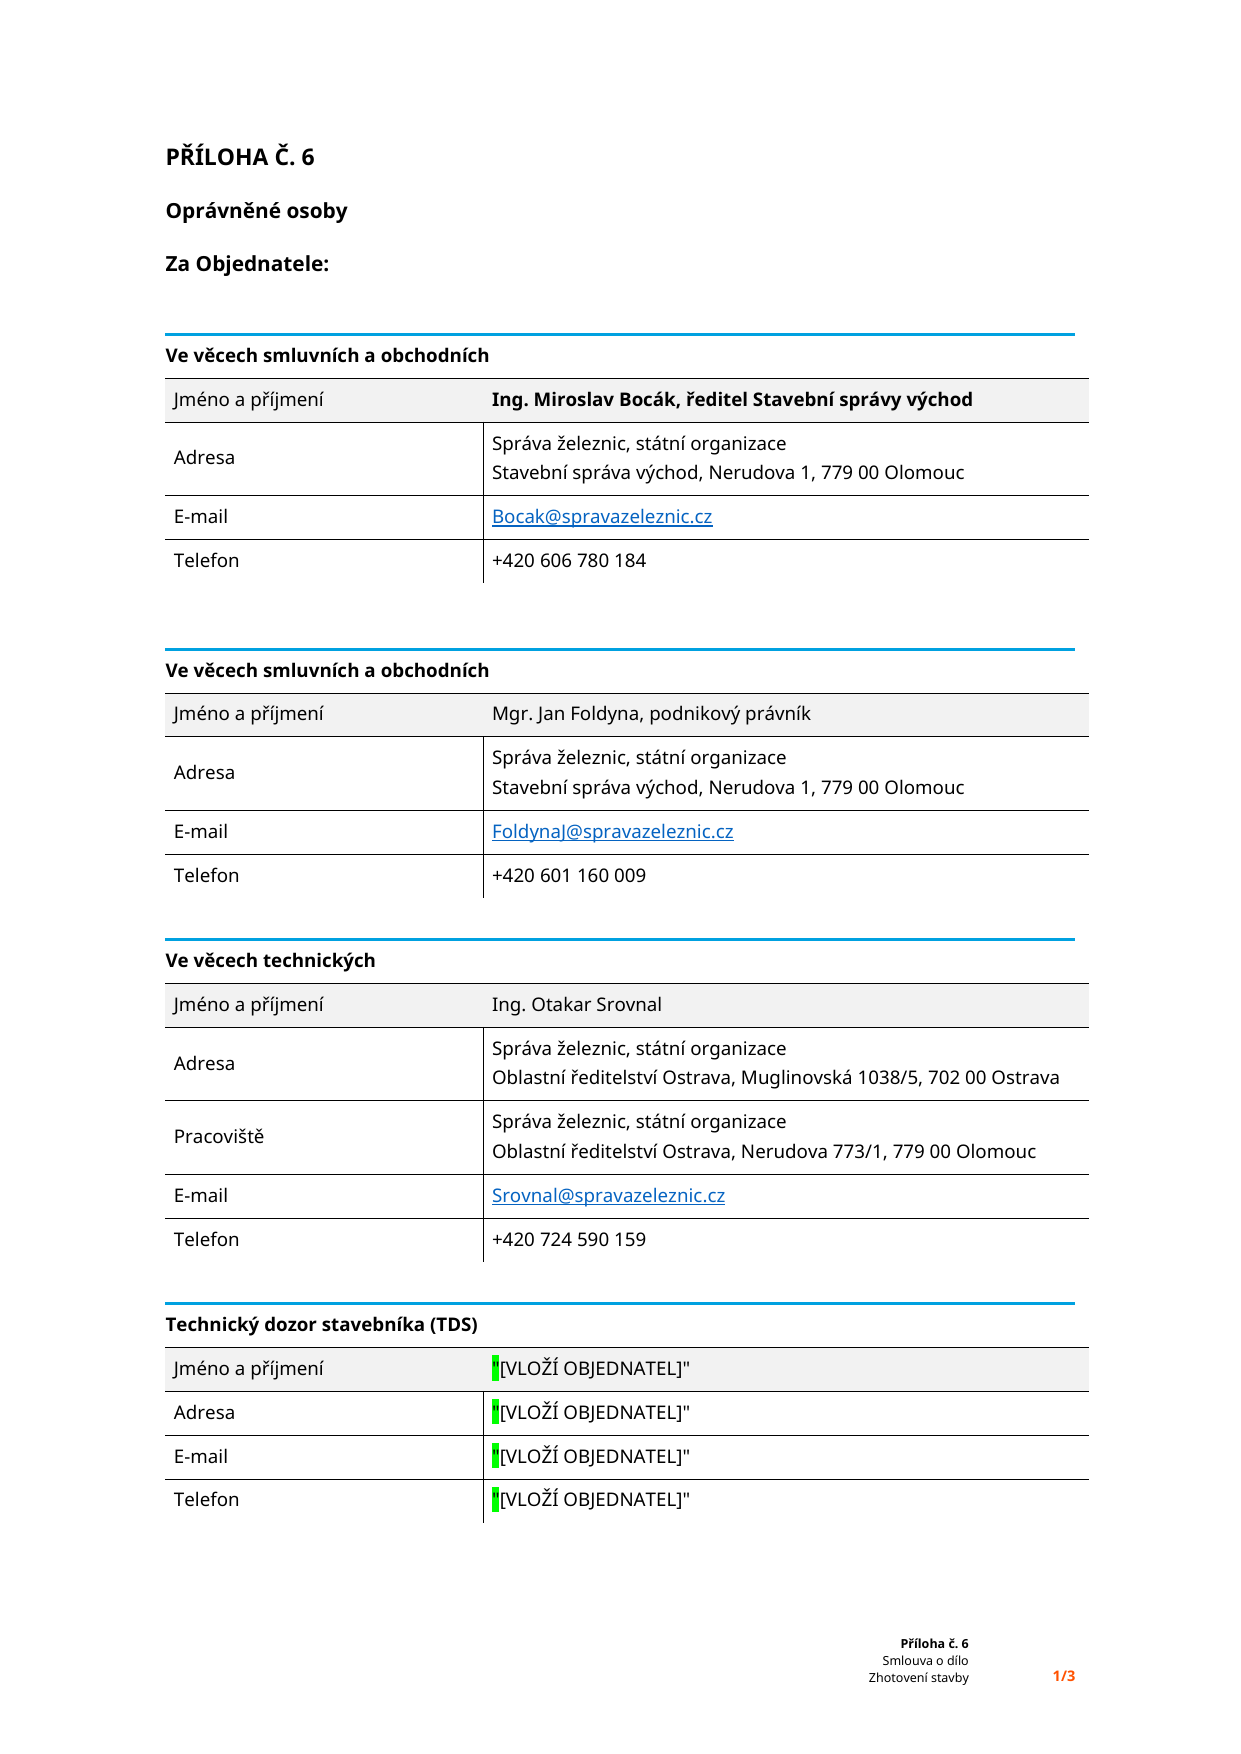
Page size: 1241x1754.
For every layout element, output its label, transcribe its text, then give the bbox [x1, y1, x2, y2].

table_cell Telefon [165, 540, 483, 583]
table_cell Adresa [165, 1392, 483, 1435]
text Ve věcech smluvních a obchodních [165, 336, 1075, 368]
table_cell Telefon [165, 1219, 483, 1262]
table_cell Správa železnic, státní organizace Oblastní ředitelství Ostrava, Nerudova 773/1, 779 00 Olomouc [484, 1101, 1089, 1174]
table_cell E-mail [165, 811, 483, 854]
text Za Objednatele: [165, 249, 1075, 277]
table_cell Srovnal@spravazeleznic.cz [484, 1175, 1089, 1218]
table_cell Bocak@spravazeleznic.cz [484, 496, 1089, 539]
table_cell E-mail [165, 1175, 483, 1218]
text Oprávněné osoby [165, 197, 1075, 225]
table_cell [484, 1392, 1089, 1435]
table_cell [484, 1480, 1089, 1522]
table_cell Pracoviště [165, 1101, 483, 1174]
table_cell Telefon [165, 1480, 483, 1522]
text Ve věcech smluvních a obchodních [165, 651, 1075, 682]
table_cell [484, 1436, 1089, 1478]
table_header Ing. Miroslav Bocák, ředitel Stavební správy východ [484, 379, 1089, 422]
text Technický dozor stavebníka (TDS) [165, 1305, 1075, 1337]
table_header Jméno a příjmení [165, 984, 484, 1027]
table_cell Správa železnic, státní organizace Oblastní ředitelství Ostrava, Muglinovská 1038/5, 702 00 Ostrava [484, 1028, 1089, 1100]
table_cell +420 601 160 009 [484, 855, 1089, 897]
table_cell Správa železnic, státní organizace Stavební správa východ, Nerudova 1, 779 00 Olomouc [484, 423, 1089, 495]
table_header Jméno a příjmení [165, 379, 484, 422]
table_cell Adresa [165, 1028, 483, 1100]
table_header [484, 1348, 1089, 1391]
table_cell FoldynaJ@spravazeleznic.cz [484, 811, 1089, 854]
table_cell E-mail [165, 1436, 483, 1478]
table_cell Adresa [165, 737, 483, 810]
table_cell Správa železnic, státní organizace Stavební správa východ, Nerudova 1, 779 00 Olomouc [484, 737, 1089, 810]
table_header Mgr. Jan Foldyna, podnikový právník [484, 694, 1089, 736]
table_header Jméno a příjmení [165, 694, 484, 736]
text Příloha č. 6 [165, 141, 1075, 173]
table_cell E-mail [165, 496, 483, 539]
text Ve věcech technických [165, 941, 1075, 973]
table_cell +420 606 780 184 [484, 540, 1089, 583]
table_header Ing. Otakar Srovnal [484, 984, 1089, 1027]
table_cell +420 724 590 159 [484, 1219, 1089, 1262]
table_cell Telefon [165, 855, 483, 897]
table_cell Adresa [165, 423, 483, 495]
table_header Jméno a příjmení [165, 1348, 484, 1391]
